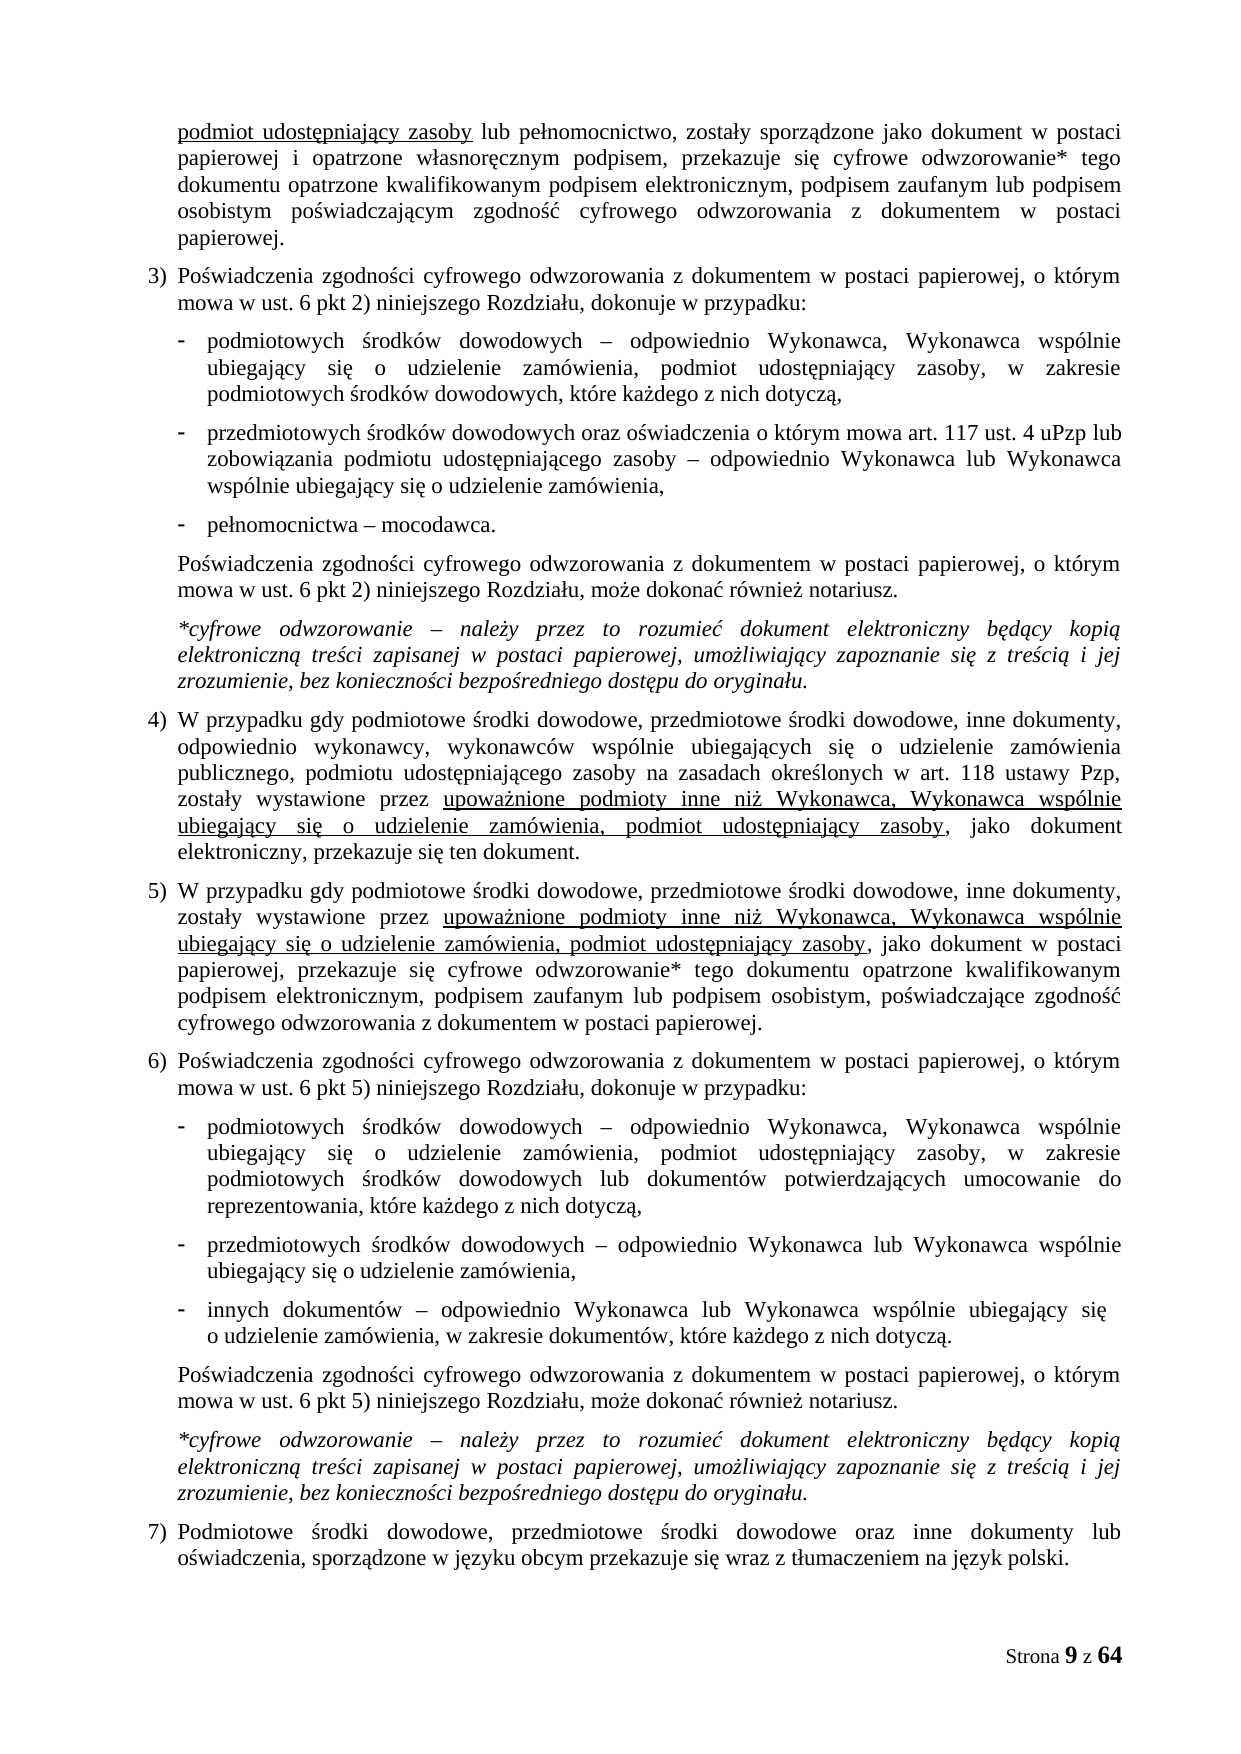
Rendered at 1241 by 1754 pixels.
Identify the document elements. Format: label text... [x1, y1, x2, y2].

list pełnomocnictwa – mocodawca. [177, 511, 1122, 537]
text Poświadczenia zgodności cyfrowego odwzorowania z dokumentem w postaci papierowej, o którym mowa w ust. 6 pkt 5) niniejszego Rozdziału, może dokonać również notariusz. [177, 1361, 1122, 1414]
list Podmiotowe środki dowodowe, przedmiotowe środki dowodowe oraz inne dokumenty lub oświadczenia, sporządzone w języku obcym przekazuje się wraz z tłumaczeniem na język polski. [148, 1518, 1122, 1571]
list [148, 118, 1122, 250]
list innych dokumentów – odpowiednio Wykonawca lub Wykonawca wspólnie ubiegający się o udzielenie zamówienia, w zakresie dokumentów, które każdego z nich dotyczą. [177, 1296, 1122, 1349]
list W przypadku gdy podmiotowe środki dowodowe, przedmiotowe środki dowodowe, inne dokumenty, odpowiednio wykonawcy, wykonawców wspólnie ubiegających się o udzielenie zamówienia publicznego, podmiotu udostępniającego zasoby na zasadach określonych w art. 118 ustawy Pzp, zostały wystawione przez upoważnione podmioty inne niż Wykonawca, Wykonawca wspólnie ubiegający się o udzielenie zamówienia, podmiot udostępniający zasoby, jako dokument elektroniczny, przekazuje się ten dokument. [148, 706, 1122, 864]
text Poświadczenia zgodności cyfrowego odwzorowania z dokumentem w postaci papierowej, o którym mowa w ust. 6 pkt 2) niniejszego Rozdziału, może dokonać również notariusz. [177, 549, 1122, 602]
list Poświadczenia zgodności cyfrowego odwzorowania z dokumentem w postaci papierowej, o którym mowa w ust. 6 pkt 5) niniejszego Rozdziału, dokonuje w przypadku: [148, 1048, 1122, 1100]
list W przypadku gdy podmiotowe środki dowodowe, przedmiotowe środki dowodowe, inne dokumenty, zostały wystawione przez upoważnione podmioty inne niż Wykonawca, Wykonawca wspólnie ubiegający się o udzielenie zamówienia, podmiot udostępniający zasoby, jako dokument w postaci papierowej, przekazuje się cyfrowe odwzorowanie* tego dokumentu opatrzone kwalifikowanym podpisem elektronicznym, podpisem zaufanym lub podpisem osobistym, poświadczające zgodność cyfrowego odwzorowania z dokumentem w postaci papierowej. [148, 877, 1122, 1035]
list podmiotowych środków dowodowych – odpowiednio Wykonawca, Wykonawca wspólnie ubiegający się o udzielenie zamówienia, podmiot udostępniający zasoby, w zakresie podmiotowych środków dowodowych lub dokumentów potwierdzających umocowanie do reprezentowania, które każdego z nich dotyczą, [177, 1113, 1122, 1218]
text *cyfrowe odwzorowanie – należy przez to rozumieć dokument elektroniczny będący kopią elektroniczną treści zapisanej w postaci papierowej, umożliwiający zapoznanie się z treścią i jej zrozumienie, bez konieczności bezpośredniego dostępu do oryginału. [177, 1426, 1122, 1505]
list Poświadczenia zgodności cyfrowego odwzorowania z dokumentem w postaci papierowej, o którym mowa w ust. 6 pkt 2) niniejszego Rozdziału, dokonuje w przypadku: [148, 262, 1122, 315]
list przedmiotowych środków dowodowych – odpowiednio Wykonawca lub Wykonawca wspólnie ubiegający się o udzielenie zamówienia, [177, 1231, 1122, 1283]
text *cyfrowe odwzorowanie – należy przez to rozumieć dokument elektroniczny będący kopią elektroniczną treści zapisanej w postaci papierowej, umożliwiający zapoznanie się z treścią i jej zrozumienie, bez konieczności bezpośredniego dostępu do oryginału. [177, 615, 1122, 694]
list przedmiotowych środków dowodowych oraz oświadczenia o którym mowa art. 117 ust. 4 uPzp lub zobowiązania podmiotu udostępniającego zasoby – odpowiednio Wykonawca lub Wykonawca wspólnie ubiegający się o udzielenie zamówienia, [177, 419, 1122, 498]
list podmiotowych środków dowodowych – odpowiednio Wykonawca, Wykonawca wspólnie ubiegający się o udzielenie zamówienia, podmiot udostępniający zasoby, w zakresie podmiotowych środków dowodowych, które każdego z nich dotyczą, [177, 328, 1122, 407]
